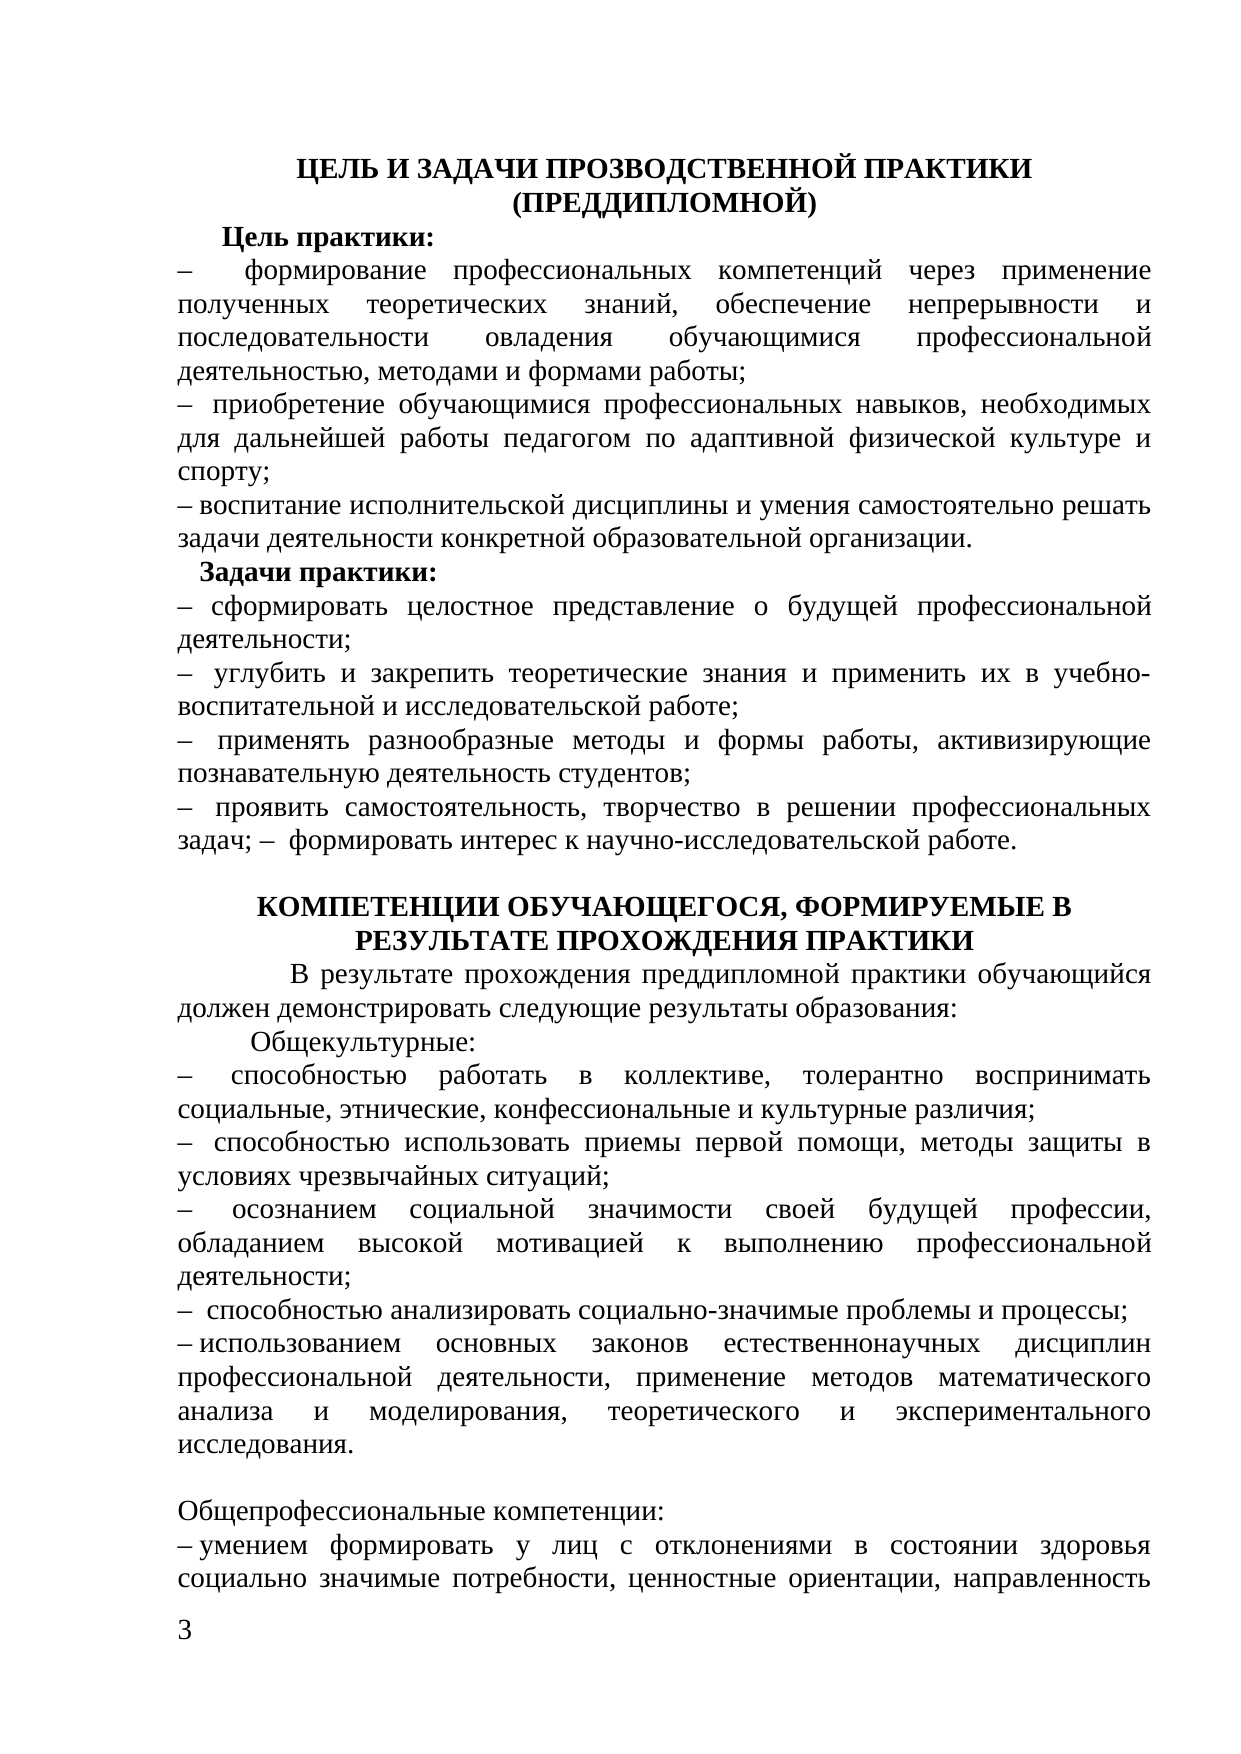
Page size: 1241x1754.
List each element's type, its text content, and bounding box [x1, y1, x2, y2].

list – воспитание исполнительской дисциплины и умения самостоятельно решать задачи деятельности конкретной образовательной организации. [177, 487, 1152, 554]
list Задачи практики: [177, 554, 1152, 588]
list – применять разнообразные методы и формы работы, активизирующие познавательную деятельность студентов; [177, 722, 1152, 789]
list – способностью работать в коллективе, толерантно воспринимать социальные, этнические, конфессиональные и культурные различия; [177, 1057, 1152, 1124]
list – углубить и закрепить теоретические знания и применить их в учебно-воспитательной и исследовательской работе; [177, 655, 1152, 722]
text Цель практики: [177, 219, 1152, 252]
list – использованием основных законов естественнонаучных дисциплин профессиональной деятельности, применение методов математического анализа и моделирования, теоретического и экспериментального исследования. [177, 1326, 1152, 1460]
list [177, 1527, 1152, 1594]
list Общепрофессиональные компетенции: [177, 1493, 1152, 1527]
list В результате прохождения преддипломной практики обучающийся должен демонстрировать следующие результаты образования: [177, 957, 1152, 1024]
list – способностью использовать приемы первой помощи, методы защиты в условиях чрезвычайных ситуаций; [177, 1124, 1152, 1191]
list – проявить самостоятельность, творчество в решении профессиональных задач; – формировать интерес к научно-исследовательской работе. [177, 789, 1152, 856]
list – способностью анализировать социально-значимые проблемы и процессы; [177, 1292, 1152, 1326]
list – формирование профессиональных компетенций через применение полученных теоретических знаний, обеспечение непрерывности и последовательности овладения обучающимися профессиональной деятельностью, методами и формами работы; [177, 252, 1152, 386]
list – приобретение обучающимися профессиональных навыков, необходимых для дальнейшей работы педагогом по адаптивной физической культуре и спорту; [177, 386, 1152, 487]
text ЦЕЛЬ И ЗАДАЧИ ПРОЗВОДСТВЕННОЙ ПРАКТИКИ (ПРЕДДИПЛОМНОЙ) [177, 152, 1152, 219]
list КОМПЕТЕНЦИИ ОБУЧАЮЩЕГОСЯ, ФОРМИРУЕМЫЕ В РЕЗУЛЬТАТЕ ПРОХОЖДЕНИЯ ПРАКТИКИ [177, 889, 1152, 957]
list – сформировать целостное представление о будущей профессиональной деятельности; [177, 588, 1152, 655]
list Общекультурные: [177, 1024, 1152, 1057]
list – осознанием социальной значимости своей будущей профессии, обладанием высокой мотивацией к выполнению профессиональной деятельности; [177, 1191, 1152, 1292]
